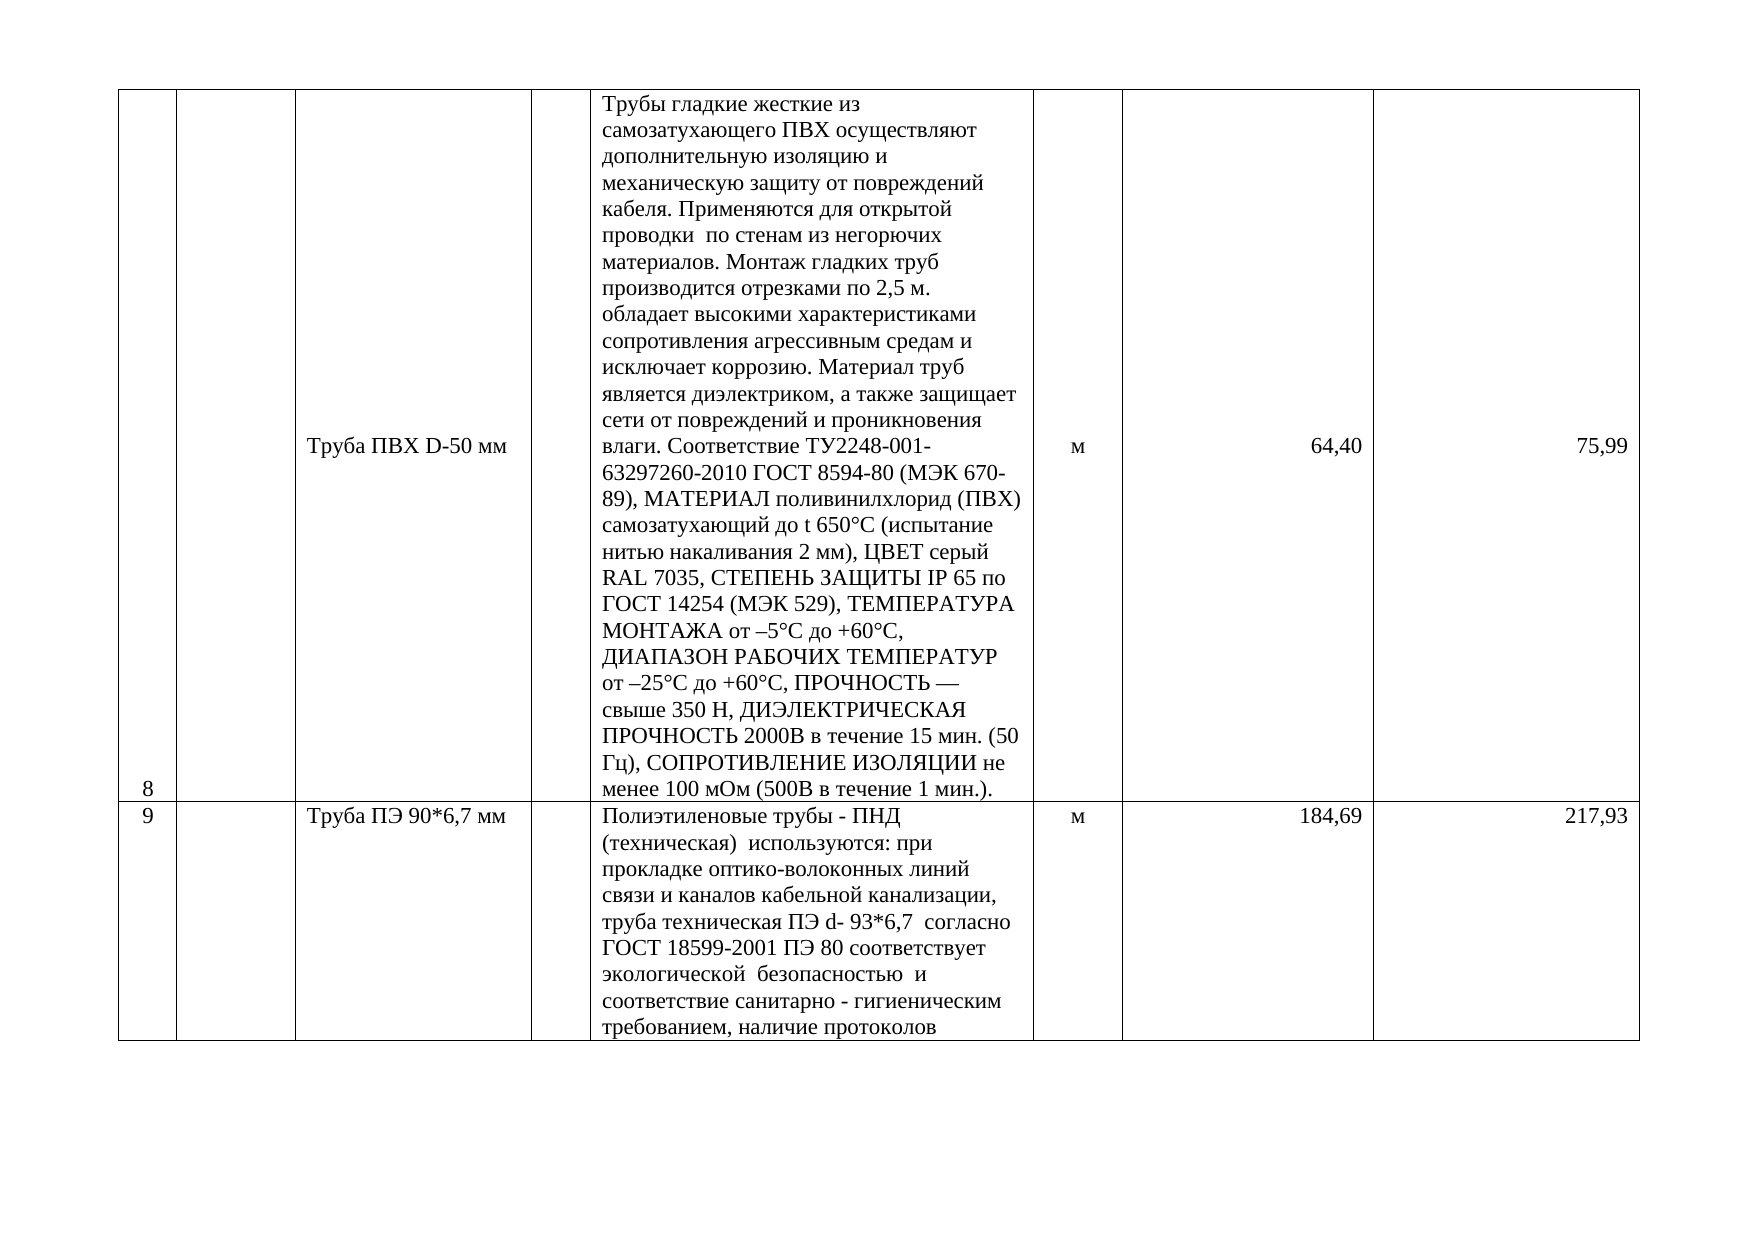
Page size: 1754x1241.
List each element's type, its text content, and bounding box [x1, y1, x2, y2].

table_cell [177, 90, 295, 801]
table_cell [177, 802, 295, 1039]
table_cell 9 [119, 802, 176, 1039]
table_cell 217,93 [1374, 802, 1639, 1039]
table_cell 8 [119, 90, 176, 801]
table_cell 75,99 [1374, 90, 1639, 801]
table_cell [532, 802, 590, 1039]
table_cell 184,69 [1123, 802, 1373, 1039]
table_cell 64,40 [1123, 90, 1373, 801]
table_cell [591, 802, 1033, 1039]
table_cell Труба ПВХ D-50 мм [296, 90, 531, 801]
table_cell Трубы гладкие жесткие из самозатухающего ПВХ осуществляют дополнительную изоляцию и механическую защиту от повреждений кабеля. Применяются для открытой проводки по стенам из негорючих материалов. Монтаж гладких труб производится отрезками по 2,5 м. обладает высокими характеристиками сопротивления агрессивным средам и исключает коррозию. Материал труб является диэлектриком, а также защищает сети от повреждений и проникновения влаги. Соответствие ТУ2248-001-63297260-2010 ГОСТ 8594-80 (МЭК 670-89), МАТЕРИАЛ поливинилхлорид (ПВХ) самозатухающий до t 650°С (испытание нитью накаливания 2 мм), ЦВЕТ серый RAL 7035, СТЕПЕНЬ ЗАЩИТЫ IP 65 по ГОСТ 14254 (МЭК 529), ТЕМПЕРАТУРА МОНТАЖА от –5°С до +60°С, ДИАПАЗОН РАБОЧИХ ТЕМПЕРАТУР от –25°С до +60°С, ПРОЧНОСТЬ — свыше 350 Н, ДИЭЛЕКТРИЧЕСКАЯ ПРОЧНОСТЬ 2000В в течение 15 мин. (50 Гц), СОПРОТИВЛЕНИЕ ИЗОЛЯЦИИ не менее 100 мОм (500В в течение 1 мин.). [591, 90, 1033, 801]
table_cell м [1034, 90, 1122, 801]
table_cell [532, 90, 590, 801]
table_cell м [1034, 802, 1122, 1039]
table_cell Труба ПЭ 90*6,7 мм [296, 802, 531, 1039]
